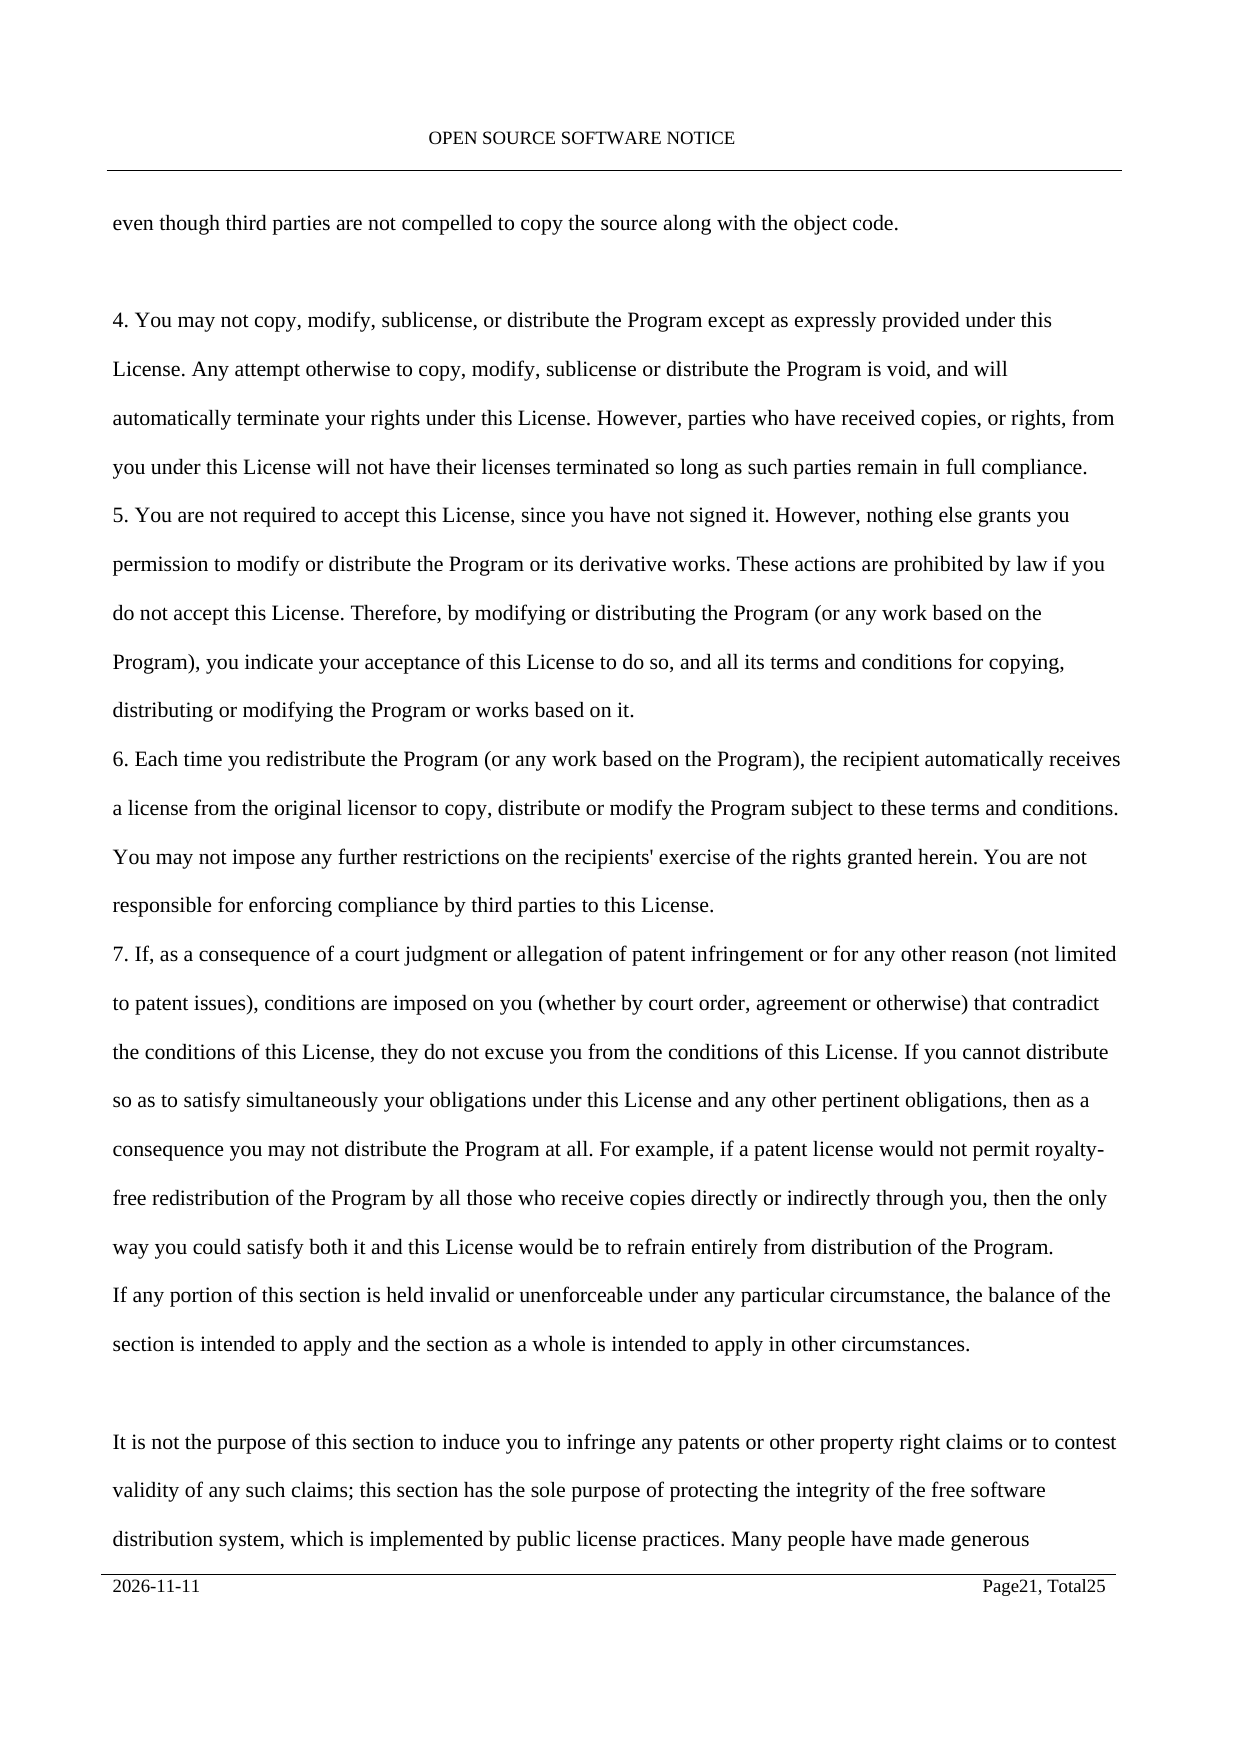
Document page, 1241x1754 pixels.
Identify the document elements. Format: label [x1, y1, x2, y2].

text [112, 206, 1128, 1555]
